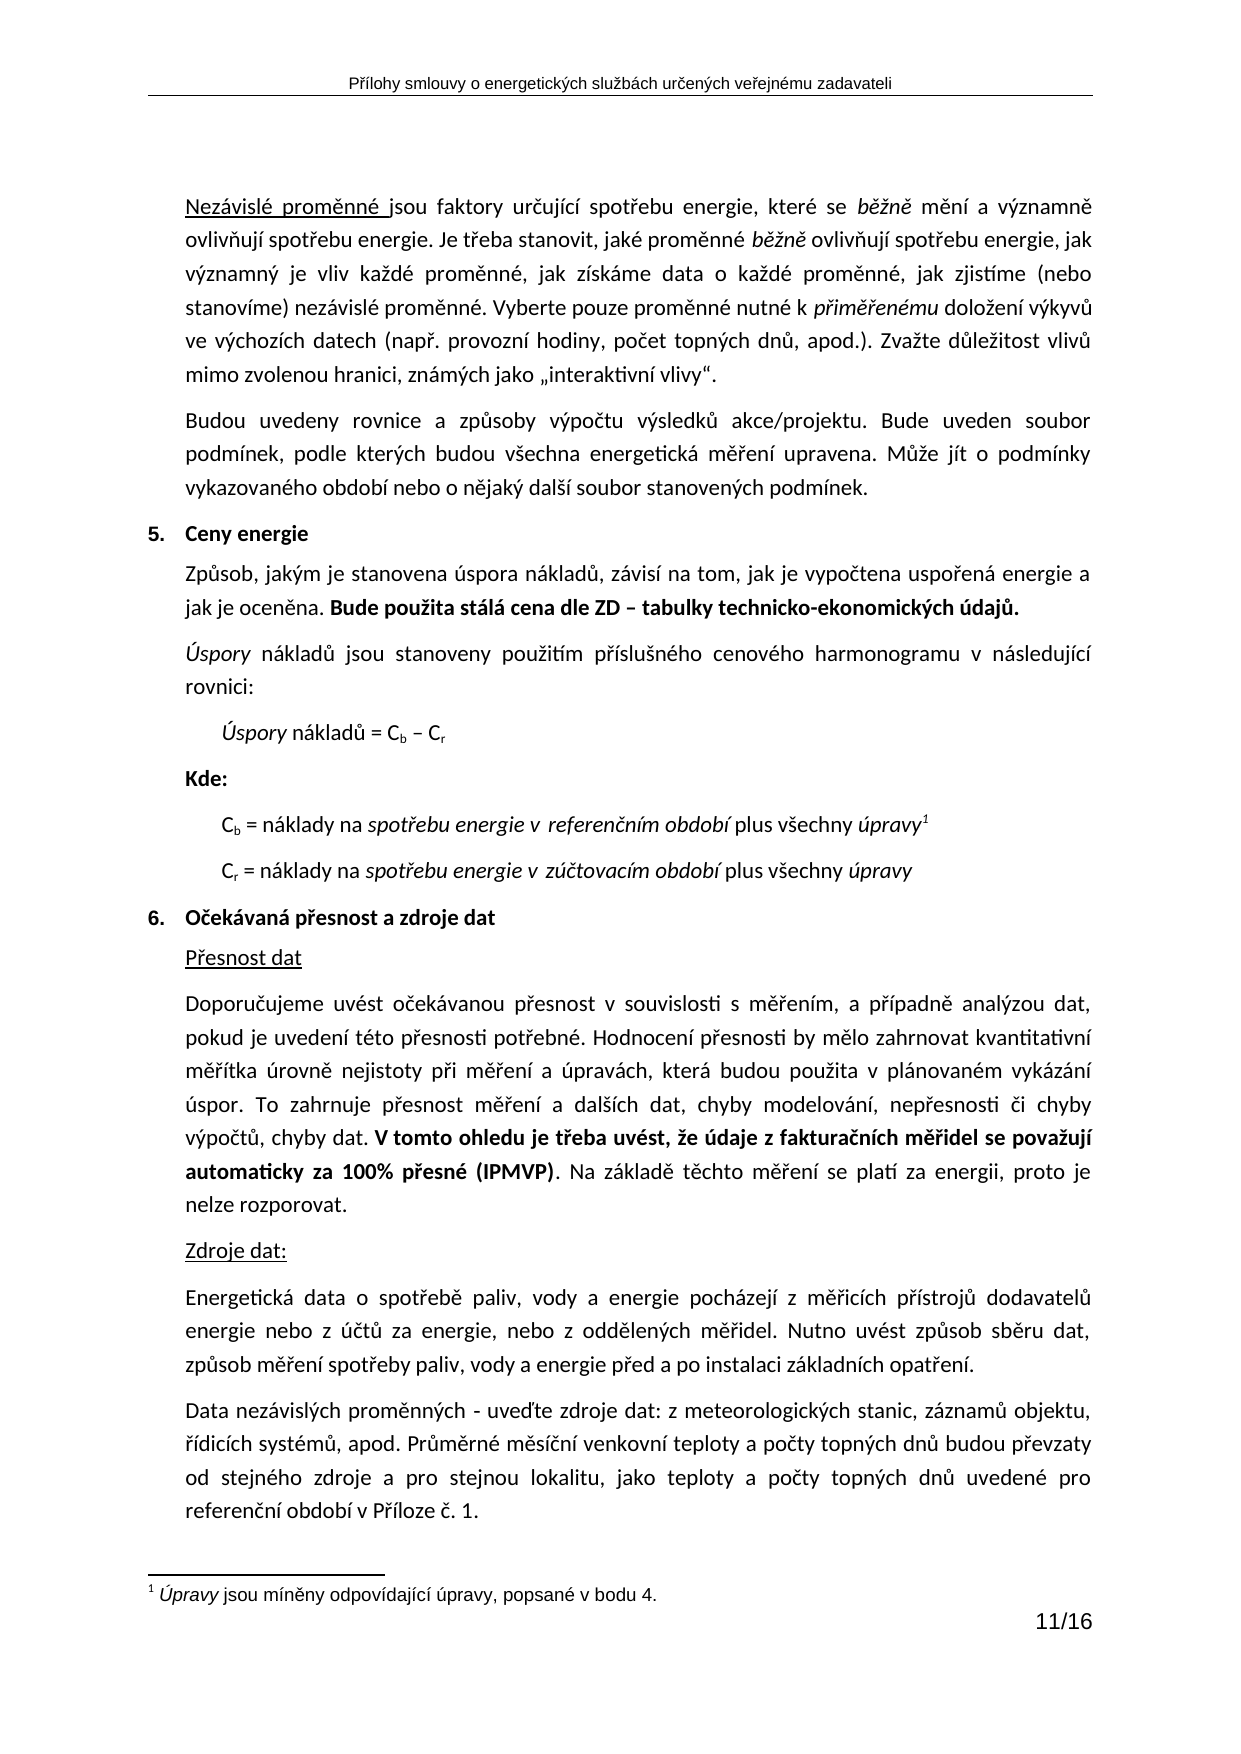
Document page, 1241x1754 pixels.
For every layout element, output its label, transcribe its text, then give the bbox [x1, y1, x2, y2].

text Data nezávislých proměnných ‐ uveďte zdroje dat: z meteorologických stanic, záznamů objektu, řídicích systémů, apod. Průměrné měsíční venkovní teploty a počty topných dnů budou převzaty od stejného zdroje a pro stejnou lokalitu, jako teploty a počty topných dnů uvedené pro referenční období v Příloze č. 1. [185, 1396, 1093, 1524]
text Doporučujeme uvést očekávanou přesnost v souvislosti s měřením, a případně analýzou dat, pokud je uvedení této přesnosti potřebné. Hodnocení přesnosti by mělo zahrnovat kvantitativní měřítka úrovně nejistoty při měření a úpravách, která budou použita v plánovaném vykázání úspor. To zahrnuje přesnost měření a dalších dat, chyby modelování, nepřesnosti či chyby výpočtů, chyby dat. V tomto ohledu je třeba uvést, že údaje z fakturačních měřidel se považují automaticky za 100% přesné (IPMVP). Na základě těchto měření se platí za energii, proto je nelze rozporovat. [185, 989, 1093, 1218]
text Úspory nákladů = Cb – Cr [221, 718, 1093, 747]
text Cr = náklady na spotřebu energie v zúčtovacím období plus všechny úpravy [221, 857, 1093, 885]
text Úspory nákladů jsou stanoveny použitím příslušného cenového harmonogramu v následující rovnici: [185, 639, 1093, 701]
text Energetická data o spotřebě paliv, vody a energie pocházejí z měřicích přístrojů dodavatelů energie nebo z účtů za energie, nebo z oddělených měřidel. Nutno uvést způsob sběru dat, způsob měření spotřeby paliv, vody a energie před a po instalaci základních opatření. [185, 1283, 1093, 1378]
list Ceny energie [148, 519, 1093, 547]
text Kde: [185, 764, 1093, 793]
text Zdroje dat: [185, 1237, 1093, 1264]
text Způsob, jakým je stanovena úspora nákladů, závisí na tom, jak je vypočtena uspořená energie a jak je oceněna. Bude použita stálá cena dle ZD – tabulky technicko-ekonomických údajů. [185, 559, 1093, 621]
text Cb = náklady na spotřebu energie v referenčním období plus všechny úpravy [221, 811, 1093, 839]
text Budou uvedeny rovnice a způsoby výpočtu výsledků akce/projektu. Bude uveden soubor podmínek, podle kterých budou všechna energetická měření upravena. Může jít o podmínky vykazovaného období nebo o nějaký další soubor stanovených podmínek. [185, 406, 1093, 501]
text Nezávislé proměnné jsou faktory určující spotřebu energie, které se běžně mění a významně ovlivňují spotřebu energie. Je třeba stanovit, jaké proměnné běžně ovlivňují spotřebu energie, jak významný je vliv každé proměnné, jak získáme data o každé proměnné, jak zjistíme (nebo stanovíme) nezávislé proměnné. Vyberte pouze proměnné nutné k přiměřenému doložení výkyvů ve výchozích datech (např. provozní hodiny, počet topných dnů, apod.). Zvažte důležitost vlivů mimo zvolenou hranici, známých jako „interaktivní vlivy“. [185, 192, 1093, 388]
text Přesnost dat [185, 943, 1093, 971]
list Očekávaná přesnost a zdroje dat [148, 903, 1093, 931]
